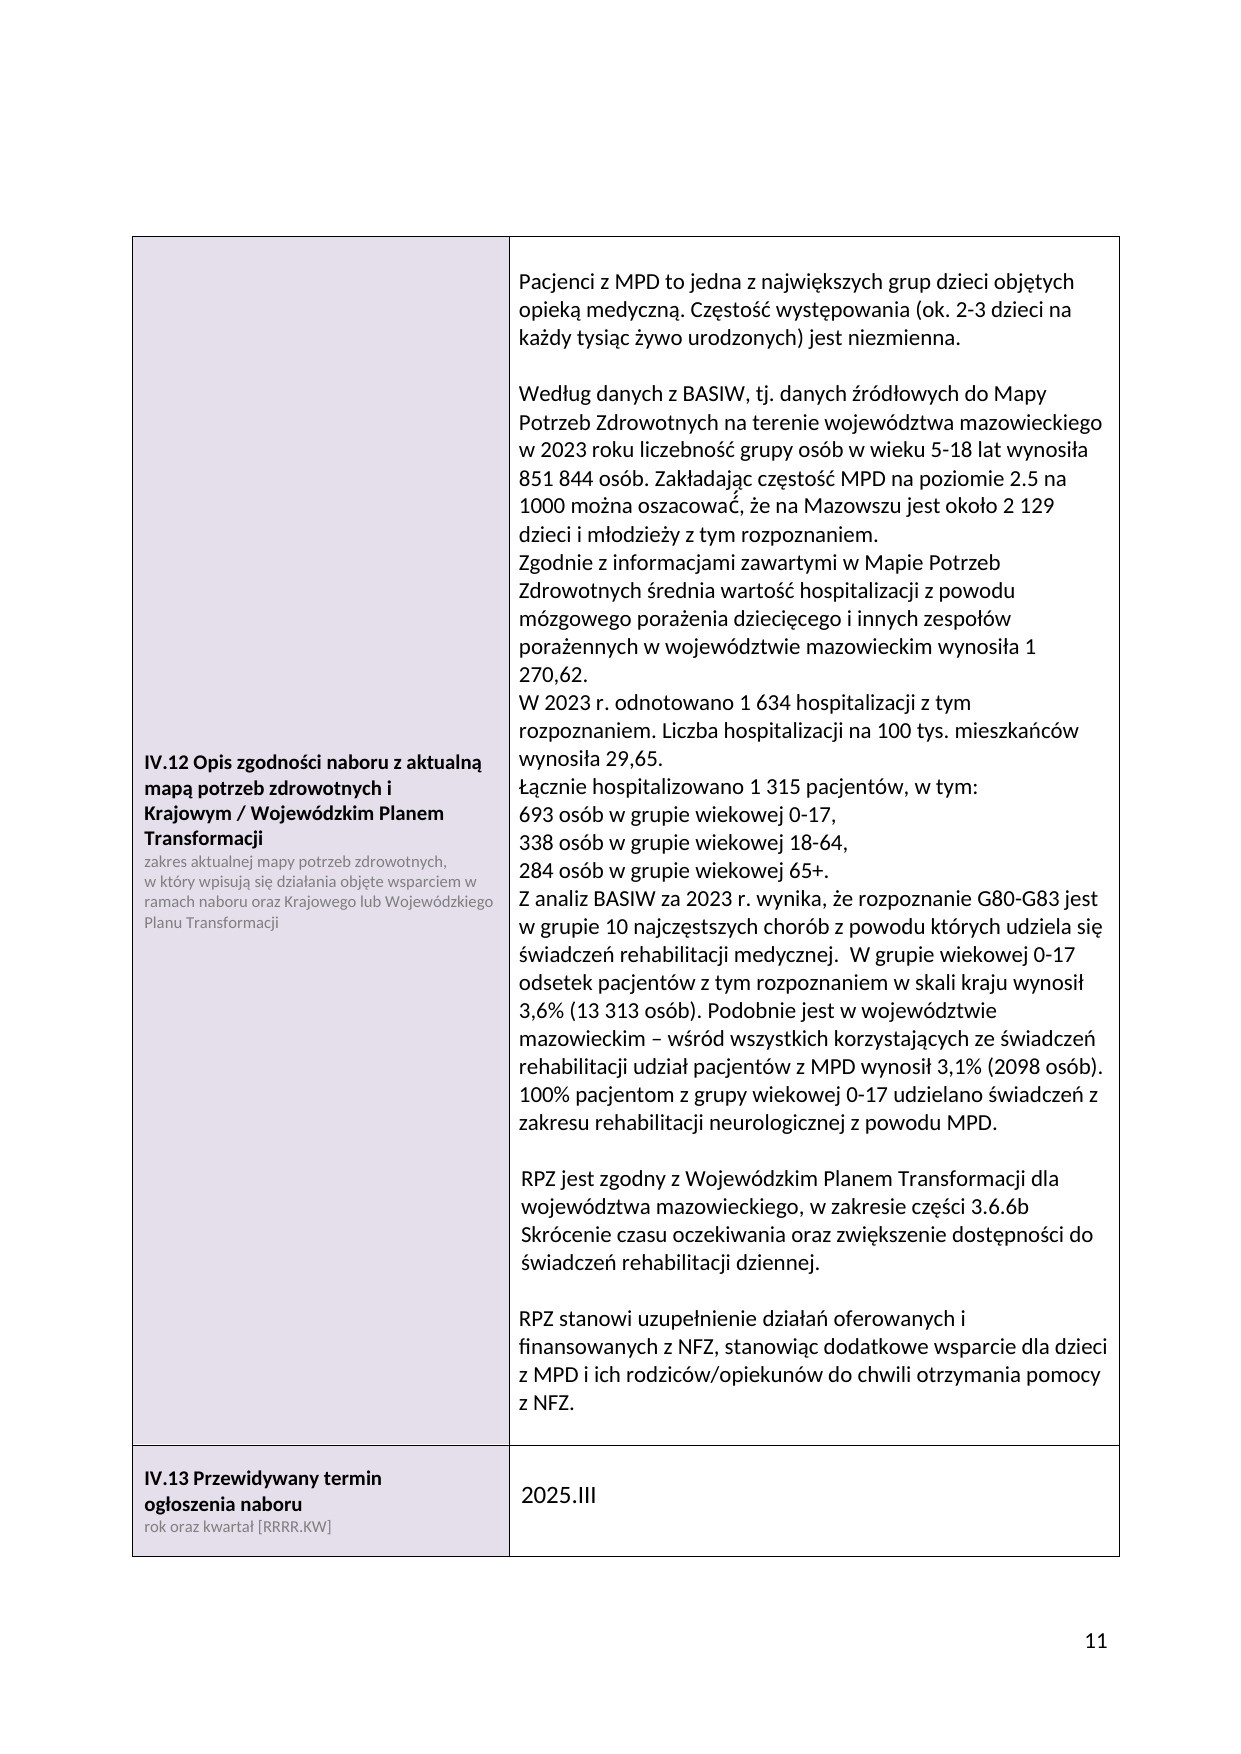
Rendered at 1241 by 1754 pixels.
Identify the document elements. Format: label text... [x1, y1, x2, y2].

table_cell Pacjenci z MPD to jedna z największych grup dzieci objętych opieką medyczną. Częstość występowania (ok. 2-3 dzieci na każdy tysiąc żywo urodzonych) jest niezmienna. Według danych z BASIW, tj. danych źródłowych do Mapy Potrzeb Zdrowotnych na terenie województwa mazowieckiego w 2023 roku liczebność grupy osób w wieku 5-18 lat wynosiła 851 844 osób. Zakładając częstość MPD na poziomie 2.5 na 1000 można oszacować́, że na Mazowszu jest około 2 129 dzieci i młodzieży z tym rozpoznaniem. Zgodnie z informacjami zawartymi w Mapie Potrzeb Zdrowotnych średnia wartość hospitalizacji z powodu mózgowego porażenia dziecięcego i innych zespołów porażennych w województwie mazowieckim wynosiła 1 270,62. W 2023 r. odnotowano 1 634 hospitalizacji z tym rozpoznaniem. Liczba hospitalizacji na 100 tys. mieszkańców wynosiła 29,65. Łącznie hospitalizowano 1 315 pacjentów, w tym: 693 osób w grupie wiekowej 0-17, 338 osób w grupie wiekowej 18-64, 284 osób w grupie wiekowej 65+. Z analiz BASIW za 2023 r. wynika, że rozpoznanie G80-G83 jest w grupie 10 najczęstszych chorób z powodu których udziela się świadczeń rehabilitacji medycznej. W grupie wiekowej 0-17 odsetek pacjentów z tym rozpoznaniem w skali kraju wynosił 3,6% (13 313 osób). Podobnie jest w województwie mazowieckim – wśród wszystkich korzystających ze świadczeń rehabilitacji udział pacjentów z MPD wynosił 3,1% (2098 osób). 100% pacjentom z grupy wiekowej 0-17 udzielano świadczeń z zakresu rehabilitacji neurologicznej z powodu MPD. RPZ jest zgodny z Wojewódzkim Planem Transformacji dla województwa mazowieckiego, w zakresie części 3.6.6b Skrócenie czasu oczekiwania oraz zwiększenie dostępności do świadczeń rehabilitacji dziennej. RPZ stanowi uzupełnienie działań oferowanych i finansowanych z NFZ, stanowiąc dodatkowe wsparcie dla dzieci z MPD i ich rodziców/opiekunów do chwili otrzymania pomocy z NFZ. [510, 237, 1119, 1444]
table_cell IV.12 Opis zgodności naboru z aktualną mapą potrzeb zdrowotnych i Krajowym / Wojewódzkim Planem Transformacji zakres aktualnej mapy potrzeb zdrowotnych, w który wpisują się działania objęte wsparciem w ramach naboru oraz Krajowego lub Wojewódzkiego Planu Transformacji [133, 237, 509, 1444]
table_cell 2025.III [510, 1446, 1119, 1556]
table_cell IV.13 Przewidywany termin ogłoszenia naboru rok oraz kwartał [RRRR.KW] [133, 1446, 509, 1556]
